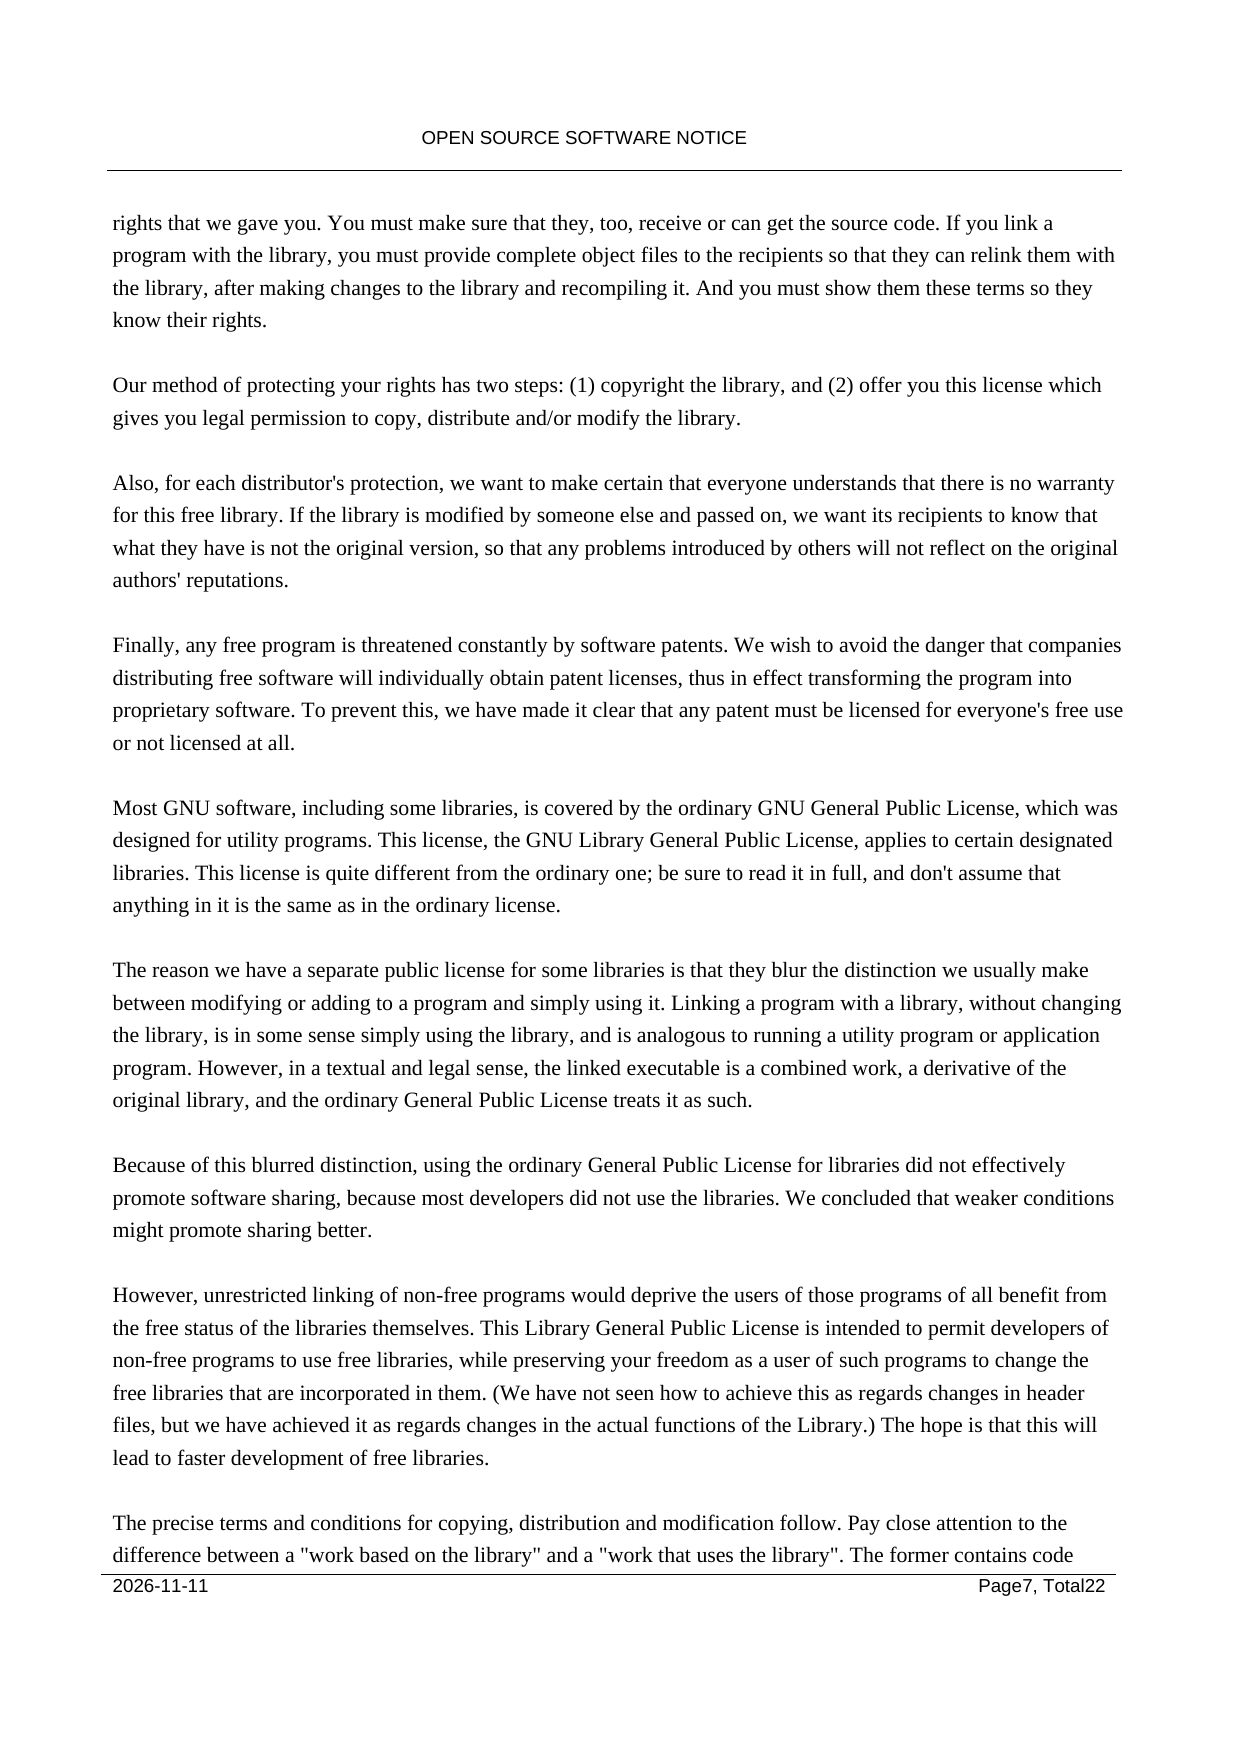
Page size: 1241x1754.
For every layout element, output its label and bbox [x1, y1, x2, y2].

text [112, 206, 1128, 1571]
